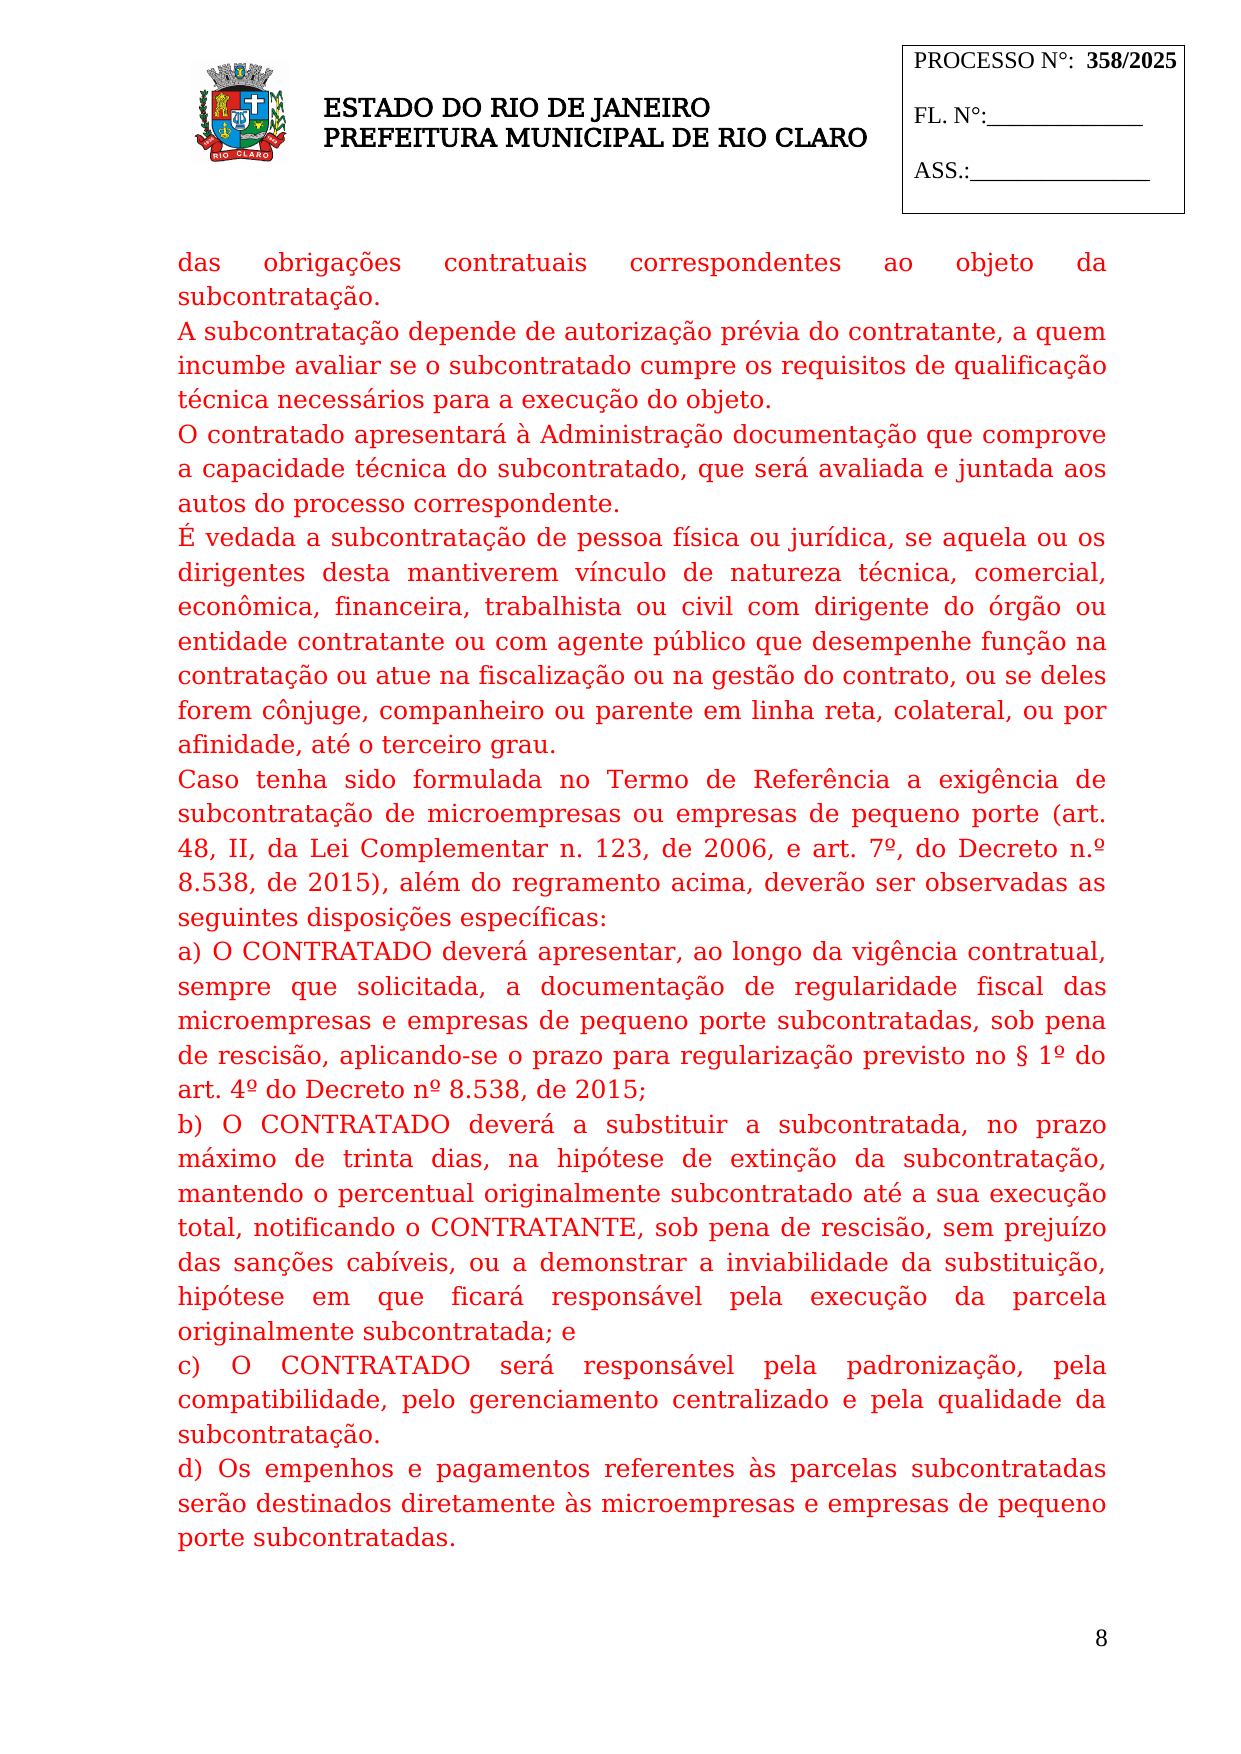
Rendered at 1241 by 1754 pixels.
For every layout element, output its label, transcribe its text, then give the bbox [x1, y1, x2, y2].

text a) O CONTRATADO deverá apresentar, ao longo da vigência contratual, sempre que solicitada, a documentação de regularidade fiscal das microempresas e empresas de pequeno porte subcontratadas, sob pena de rescisão, aplicando-se o prazo para regularização previsto no § 1º do art. 4º do Decreto nº 8.538, de 2015; [177, 936, 1107, 1104]
text A subcontratação depende de autorização prévia do contratante, a quem incumbe avaliar se o subcontratado cumpre os requisitos de qualificação técnica necessários para a execução do objeto. [177, 315, 1107, 414]
text O contratado apresentará à Administração documentação que comprove a capacidade técnica do subcontratado, que será avaliada e juntada aos autos do processo correspondente. [177, 419, 1107, 518]
text d) Os empenhos e pagamentos referentes às parcelas subcontratadas serão destinados diretamente às microempresas e empresas de pequeno porte subcontratadas. [177, 1453, 1107, 1552]
picture [190, 60, 290, 165]
text c) O CONTRATADO será responsável pela padronização, pela compatibilidade, pelo gerenciamento centralizado e pela qualidade da subcontratação. [177, 1349, 1107, 1448]
text b) O CONTRATADO deverá a substituir a subcontratada, no prazo máximo de trinta dias, na hipótese de extinção da subcontratação, mantendo o percentual originalmente subcontratado até a sua execução total, notificando o CONTRATANTE, sob pena de rescisão, sem prejuízo das sanções cabíveis, ou a demonstrar a inviabilidade da substituição, hipótese em que ficará responsável pela execução da parcela originalmente subcontratada; e [177, 1108, 1107, 1345]
text É vedada a subcontratação de pessoa física ou jurídica, se aquela ou os dirigentes desta mantiverem vínculo de natureza técnica, comercial, econômica, financeira, trabalhista ou civil com dirigente do órgão ou entidade contratante ou com agente público que desempenhe função na contratação ou atue na fiscalização ou na gestão do contrato, ou se deles forem cônjuge, companheiro ou parente em linha reta, colateral, ou por afinidade, até o terceiro grau. [177, 522, 1107, 759]
text Caso tenha sido formulada no Termo de Referência a exigência de subcontratação de microempresas ou empresas de pequeno porte (art. 48, II, da Lei Complementar n. 123, de 2006, e art. 7º, do Decreto n.º 8.538, de 2015), além do regramento acima, deverão ser observadas as seguintes disposições específicas: [177, 763, 1107, 931]
